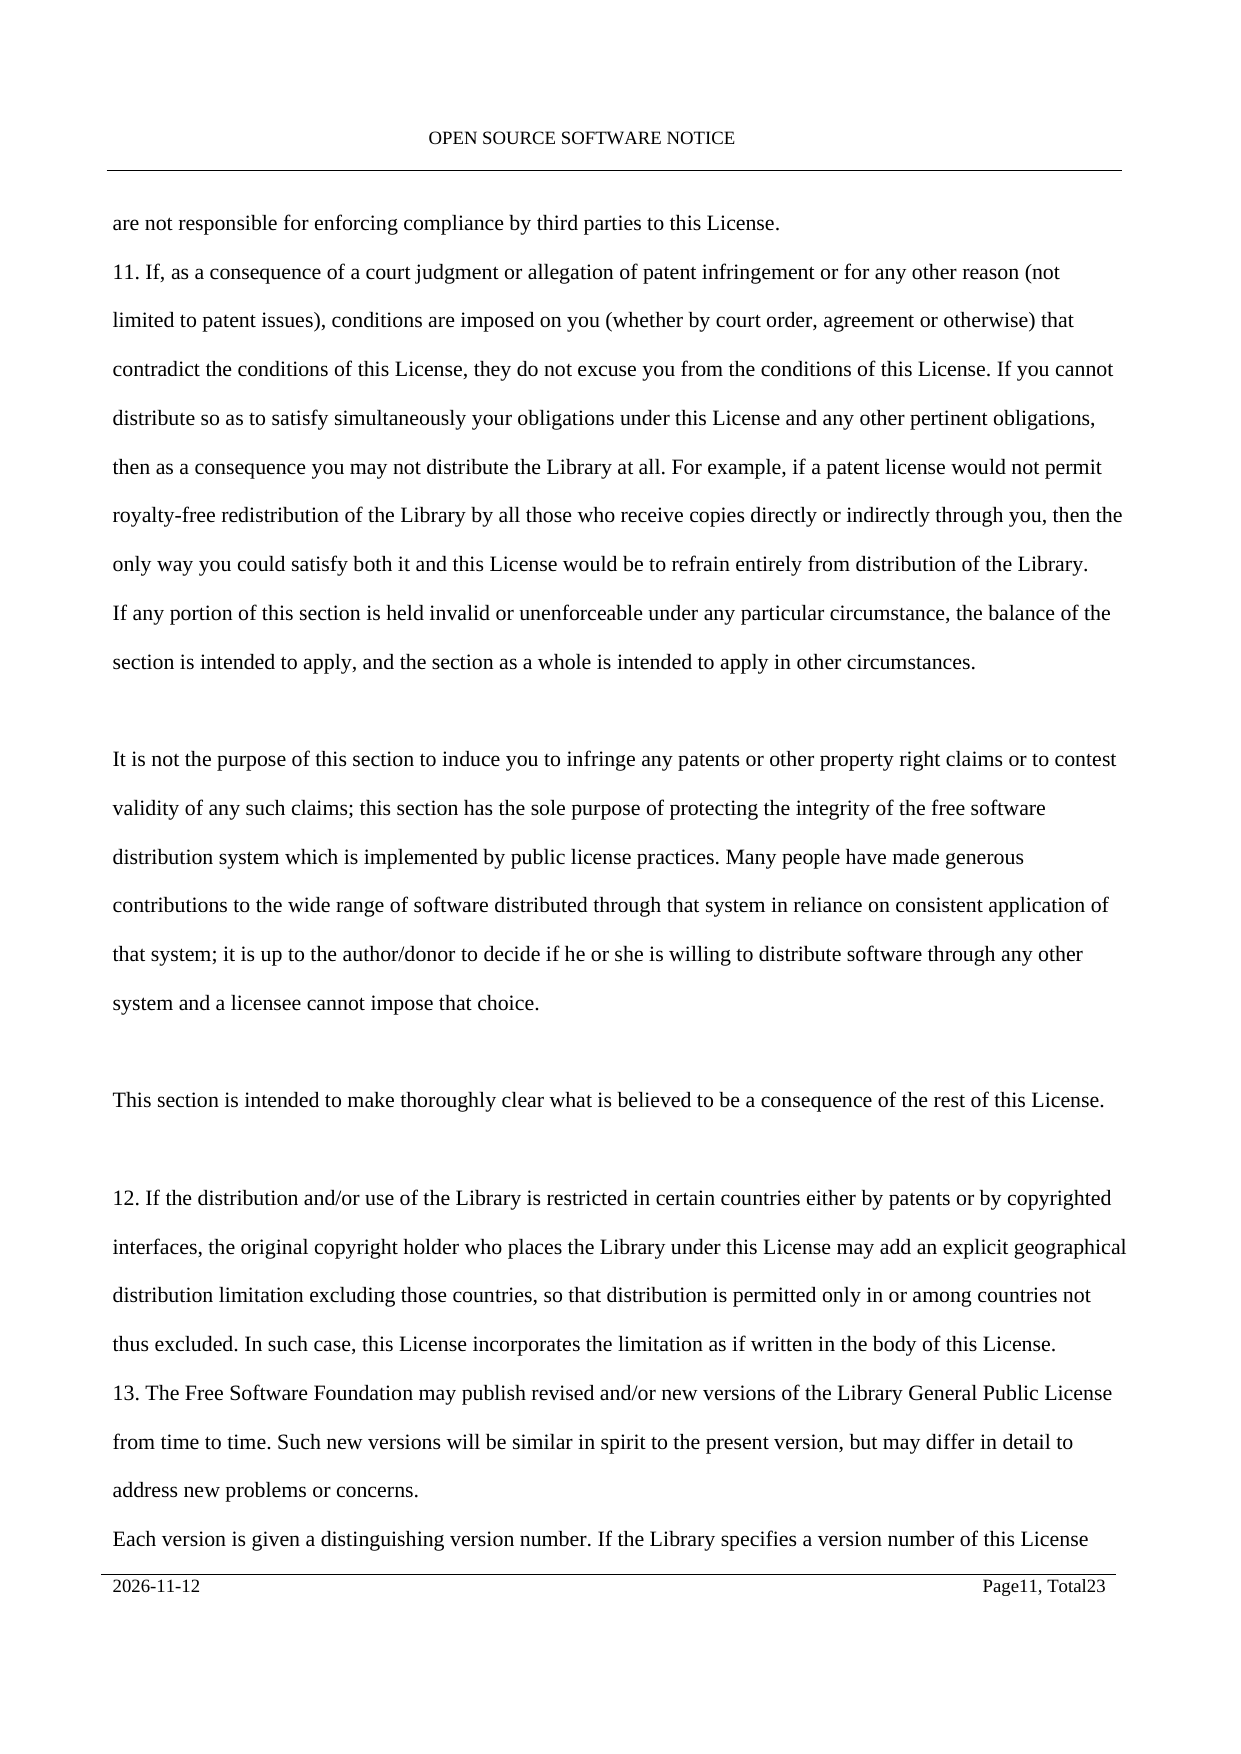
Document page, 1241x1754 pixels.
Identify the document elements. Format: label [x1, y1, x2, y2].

text [112, 206, 1128, 1555]
